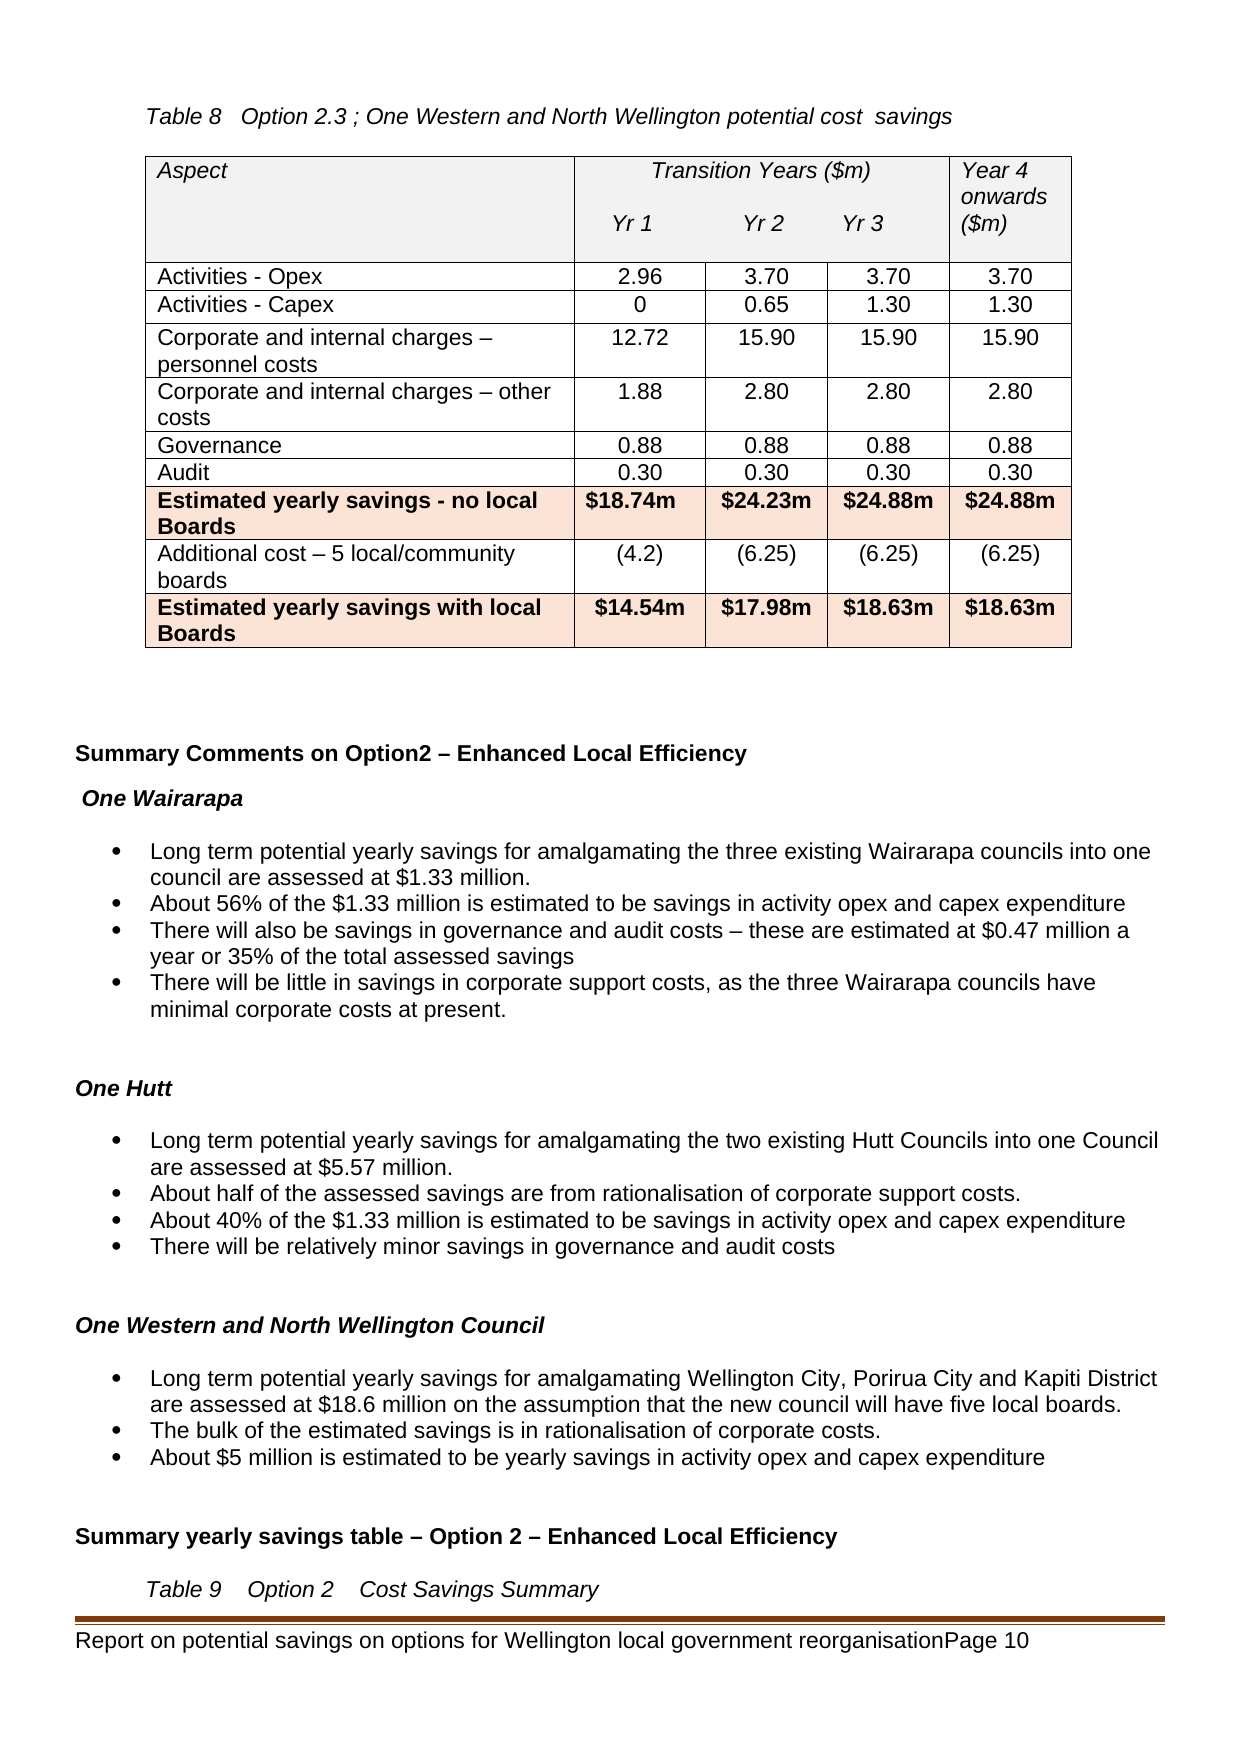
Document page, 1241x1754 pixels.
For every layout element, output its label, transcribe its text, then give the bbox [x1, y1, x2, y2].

table_header Aspect [146, 157, 574, 262]
text Table 8 Option 2.3 ; One Western and North Wellington potential cost savings [75, 103, 1165, 129]
list There will also be savings in governance and audit costs – these are estimated at $0.47 million a year or 35% of the total assessed savings [112, 917, 1165, 969]
table_cell 2.80 [706, 378, 827, 431]
list About 40% of the $1.33 million is estimated to be savings in activity opex and capex expenditure [112, 1207, 1165, 1233]
table_cell Additional cost – 5 local/community boards [146, 540, 574, 593]
table_cell $24.88m [828, 487, 949, 539]
table_cell $18.63m [950, 594, 1071, 647]
table_cell Activities - Capex [146, 291, 574, 323]
table_header Year 4 onwards ($m) [950, 157, 1071, 262]
table_cell 0.65 [706, 291, 827, 323]
list There will be little in savings in corporate support costs, as the three Wairarapa councils have minimal corporate costs at present. [112, 969, 1165, 1022]
text Table 9 Option 2 Cost Savings Summary [75, 1576, 1165, 1602]
table_cell (6.25) [950, 540, 1071, 593]
table_cell Activities - Opex [146, 263, 574, 289]
table_cell 15.90 [828, 324, 949, 377]
text Summary yearly savings table – Option 2 – Enhanced Local Efficiency [75, 1523, 1165, 1549]
table_cell 0.88 [575, 432, 705, 458]
table_cell 15.90 [706, 324, 827, 377]
table_cell 3.70 [828, 263, 949, 289]
text One Wairarapa [75, 785, 1165, 811]
text One Western and North Wellington Council [75, 1312, 1165, 1338]
text Summary Comments on Option2 – Enhanced Local Efficiency [75, 740, 1165, 766]
list About $5 million is estimated to be yearly savings in activity opex and capex expenditure [112, 1444, 1165, 1470]
table_cell 0.88 [706, 432, 827, 458]
list Long term potential yearly savings for amalgamating Wellington City, Porirua City and Kapiti District are assessed at $18.6 million on the assumption that the new council will have five local boards. [112, 1365, 1165, 1417]
table_cell $17.98m [706, 594, 827, 647]
table_cell 2.80 [950, 378, 1071, 431]
table_cell 0 [575, 291, 705, 323]
table_cell Governance [146, 432, 574, 458]
table_cell 0.30 [706, 459, 827, 486]
list The bulk of the estimated savings is in rationalisation of corporate costs. [112, 1417, 1165, 1444]
table_cell 1.30 [950, 291, 1071, 323]
list About half of the assessed savings are from rationalisation of corporate support costs. [112, 1180, 1165, 1207]
list About 56% of the $1.33 million is estimated to be savings in activity opex and capex expenditure [112, 890, 1165, 917]
table_cell $14.54m [575, 594, 705, 647]
table_cell 1.30 [828, 291, 949, 323]
table_cell Corporate and internal charges – personnel costs [146, 324, 574, 377]
table_cell 3.70 [950, 263, 1071, 289]
table_cell 0.88 [950, 432, 1071, 458]
list There will be relatively minor savings in governance and audit costs [112, 1233, 1165, 1259]
table_cell Estimated yearly savings - no local Boards [146, 487, 574, 539]
list Long term potential yearly savings for amalgamating the three existing Wairarapa councils into one council are assessed at $1.33 million. [112, 838, 1165, 890]
table_cell Corporate and internal charges – other costs [146, 378, 574, 431]
text One Hutt [75, 1075, 1165, 1101]
table_cell (6.25) [706, 540, 827, 593]
table_cell (4.2) [575, 540, 705, 593]
table_cell $24.23m [706, 487, 827, 539]
table_cell 2.96 [575, 263, 705, 289]
list Long term potential yearly savings for amalgamating the two existing Hutt Councils into one Council are assessed at $5.57 million. [112, 1127, 1165, 1180]
table_cell 2.80 [828, 378, 949, 431]
table_cell 12.72 [575, 324, 705, 377]
table_cell 0.30 [828, 459, 949, 486]
table_cell $24.88m [950, 487, 1071, 539]
table_cell 0.88 [828, 432, 949, 458]
table_cell 15.90 [950, 324, 1071, 377]
table_cell 1.88 [575, 378, 705, 431]
table_header Transition Years ($m) Yr 1 Yr 2 Yr 3 [575, 157, 949, 262]
table_cell 0.30 [950, 459, 1071, 486]
table_cell 3.70 [706, 263, 827, 289]
table_cell Audit [146, 459, 574, 486]
table_cell $18.63m [828, 594, 949, 647]
table_cell Estimated yearly savings with local Boards [146, 594, 574, 647]
table_cell (6.25) [828, 540, 949, 593]
table_cell 0.30 [575, 459, 705, 486]
table_cell $18.74m [575, 487, 705, 539]
